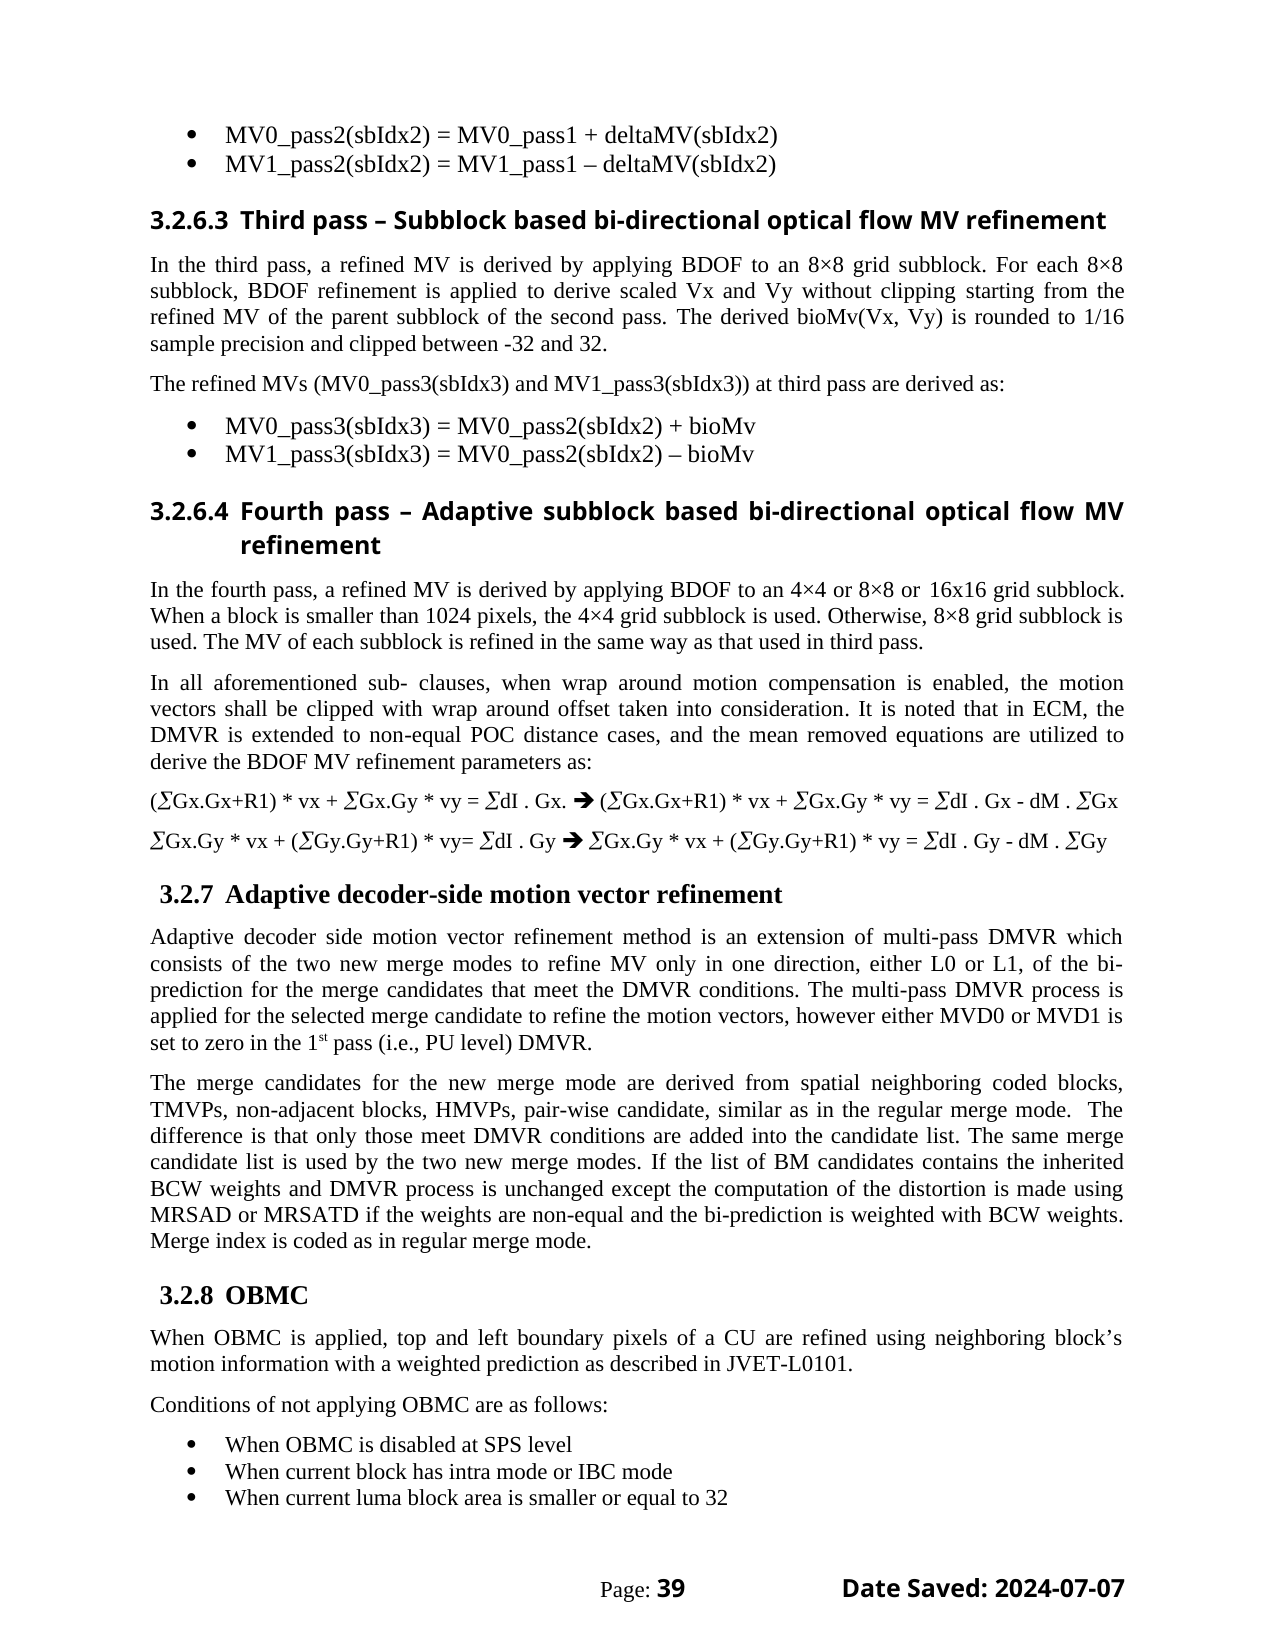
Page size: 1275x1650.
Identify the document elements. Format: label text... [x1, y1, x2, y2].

text The merge candidates for the new merge mode are derived from spatial neighboring coded blocks, TMVPs, non-adjacent blocks, HMVPs, pair-wise candidate, similar as in the regular merge mode. The difference is that only those meet DMVR conditions are added into the candidate list. The same merge candidate list is used by the two new merge modes. If the list of BM candidates contains the inherited BCW weights and DMVR process is unchanged except the computation of the distortion is made using MRSAD or MRSATD if the weights are non-equal and the bi-prediction is weighted with BCW weights. Merge index is coded as in regular merge mode. [150, 1069, 1125, 1254]
list When current luma block area is smaller or equal to 32 [187, 1484, 1125, 1511]
list MV0_pass3(sbIdx3) = MV0_pass2(sbIdx2) + bioMv [187, 411, 1125, 439]
text In the fourth pass, a refined MV is derived by applying BDOF to an 4×4 or 8×8 or 16x16 grid subblock. When a block is smaller than 1024 pixels, the 4×4 grid subblock is used. Otherwise, 8×8 grid subblock is used. The MV of each subblock is refined in the same way as that used in third pass. [150, 576, 1125, 655]
text Gx.Gy * vx + (Gy.Gy+R1) * vy= dI . Gy Gx.Gy * vx + (Gy.Gy+R1) * vy = dI . Gy - dM . Gy [150, 828, 1125, 853]
list When current block has intra mode or IBC mode [187, 1458, 1125, 1484]
subtitle Fourth pass – Adaptive subblock based bi-directional optical flow MV refinement [150, 493, 1125, 561]
text Adaptive decoder side motion vector refinement method is an extension of multi-pass DMVR which consists of the two new merge modes to refine MV only in one direction, either L0 or L1, of the bi-prediction for the merge candidates that meet the DMVR conditions. The multi-pass DMVR process is applied for the selected merge candidate to refine the motion vectors, however either MVD0 or MVD1 is set to zero in the 1st pass (i.e., PU level) DMVR. [150, 923, 1125, 1055]
text (Gx.Gx+R1) * vx + Gx.Gy * vy = dI . Gx. (Gx.Gx+R1) * vx + Gx.Gy * vy = dI . Gx - dM . Gx [150, 788, 1125, 814]
text When OBMC is applied, top and left boundary pixels of a CU are refined using neighboring block’s motion information with a weighted prediction as described in JVET-L0101. [150, 1324, 1125, 1377]
text In all aforementioned sub- clauses, when wrap around motion compensation is enabled, the motion vectors shall be clipped with wrap around offset taken into consideration. It is noted that in ECM, the DMVR is extended to non-equal POC distance cases, and the mean removed equations are utilized to derive the BDOF MV refinement parameters as: [150, 669, 1125, 774]
list MV1_pass3(sbIdx3) = MV0_pass2(sbIdx2) – bioMv [187, 439, 1125, 468]
list MV0_pass2(sbIdx2) = MV0_pass1 + deltaMV(sbIdx2) [187, 120, 1125, 149]
text The refined MVs (MV0_pass3(sbIdx3) and MV1_pass3(sbIdx3)) at third pass are derived as: [150, 370, 1125, 397]
list When OBMC is disabled at SPS level [187, 1431, 1125, 1458]
text Conditions of not applying OBMC are as follows: [150, 1391, 1125, 1417]
subtitle Third pass – Subblock based bi-directional optical flow MV refinement [150, 202, 1125, 237]
list MV1_pass2(sbIdx2) = MV1_pass1 – deltaMV(sbIdx2) [187, 149, 1125, 177]
text In the third pass, a refined MV is derived by applying BDOF to an 8×8 grid subblock. For each 8×8 subblock, BDOF refinement is applied to derive scaled Vx and Vy without clipping starting from the refined MV of the parent subblock of the second pass. The derived bioMv(Vx, Vy) is rounded to 1/16 sample precision and clipped between -32 and 32. [150, 251, 1125, 356]
subtitle OBMC [159, 1279, 1125, 1310]
subtitle Adaptive decoder-side motion vector refinement [159, 878, 1125, 909]
